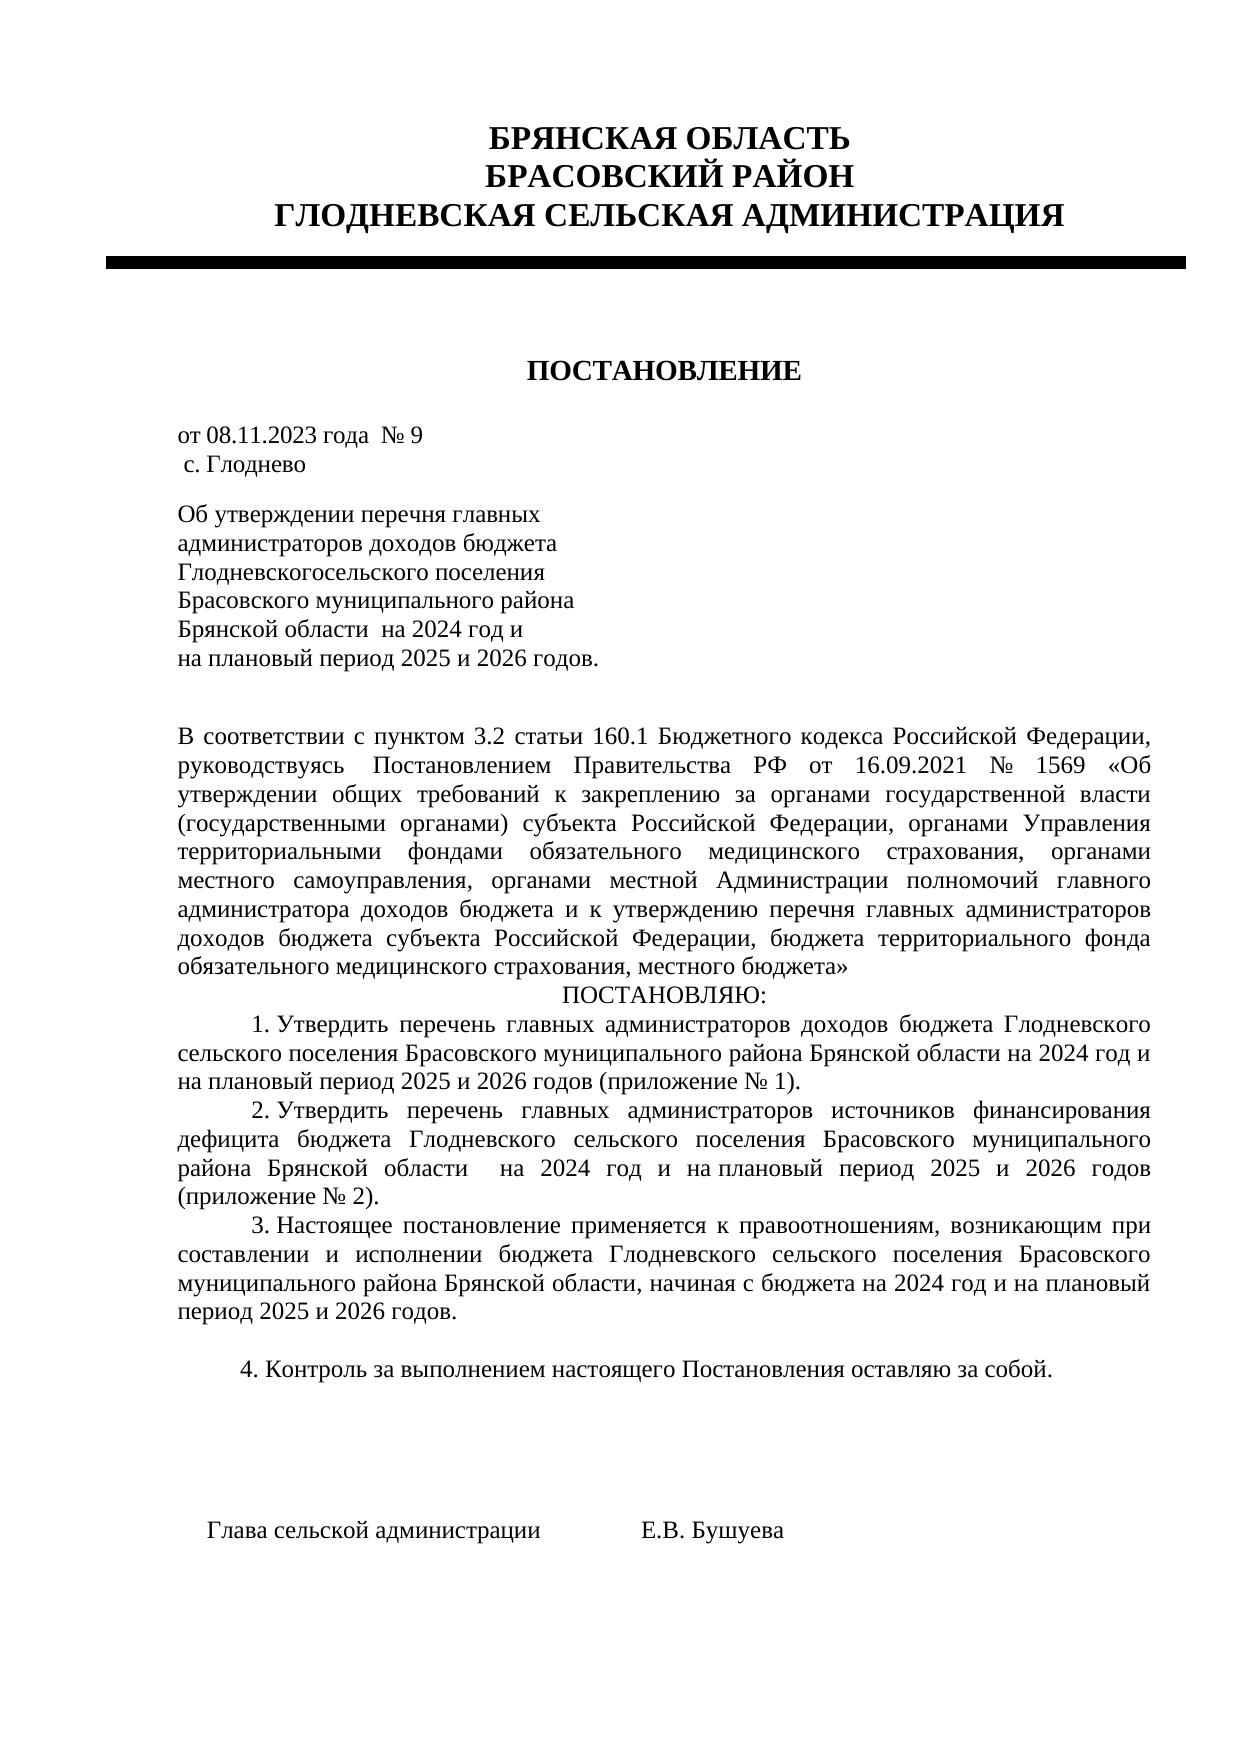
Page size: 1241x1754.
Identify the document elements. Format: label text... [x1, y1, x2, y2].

text Брянской области на 2024 год и [177, 614, 1152, 643]
text БРАСОВСКИЙ РАЙОН [177, 156, 1162, 195]
text ПОСТАНОВЛЯЮ: [177, 980, 1152, 1009]
text В соответствии с пунктом 3.2 статьи 160.1 Бюджетного кодекса Российской Федерации, руководствуясь Постановлением Правительства РФ от 16.09.2021 № 1569 «Об утверждении общих требований к закреплению за органами государственной власти (государственными органами) субъекта Российской Федерации, органами Управления территориальными фондами обязательного медицинского страхования, органами местного самоуправления, органами местной Администрации полномочий главного администратора доходов бюджета и к утверждению перечня главных администраторов доходов бюджета субъекта Российской Федерации, бюджета территориального фонда обязательного медицинского страхования, местного бюджета» [177, 721, 1152, 980]
text на плановый период 2025 и 2026 годов. [177, 643, 1152, 672]
text Глодневскогосельского поселения [177, 557, 1152, 586]
text ПОСТАНОВЛЕНИЕ [177, 353, 1152, 387]
text ГЛОДНЕВСКАЯ СЕЛЬСКАЯ АДМИНИСТРАЦИЯ [177, 195, 1162, 233]
text Брасовского муниципального района [177, 586, 1152, 614]
text 2. Утвердить перечень главных администраторов источников финансирования дефицита бюджета Глодневского сельского поселения Брасовского муниципального района Брянской области на 2024 год и на плановый период 2025 и 2026 годов (приложение № 2). [177, 1095, 1152, 1210]
text 1. Утвердить перечень главных администраторов доходов бюджета Глодневского сельского поселения Брасовского муниципального района Брянской области на 2024 год и на плановый период 2025 и 2026 годов (приложение № 1). [177, 1009, 1152, 1095]
text 3. Настоящее постановление применяется к правоотношениям, возникающим при составлении и исполнении бюджета Глодневского сельского поселения Брасовского муниципального района Брянской области, начиная с бюджета на 2024 год и на плановый период 2025 и 2026 годов. [177, 1210, 1152, 1325]
text с. Глоднево [177, 449, 1152, 478]
text Об утверждении перечня главных [177, 499, 1152, 528]
text администраторов доходов бюджета [177, 528, 1152, 557]
text БРЯНСКАЯ ОБЛАСТЬ [177, 118, 1162, 156]
text 4. Контроль за выполнением настоящего Постановления оставляю за собой. [177, 1354, 1152, 1383]
text Глава сельской администрации Е.В. Бушуева [207, 1515, 1152, 1543]
text от 08.11.2023 года № 9 [177, 420, 1152, 449]
